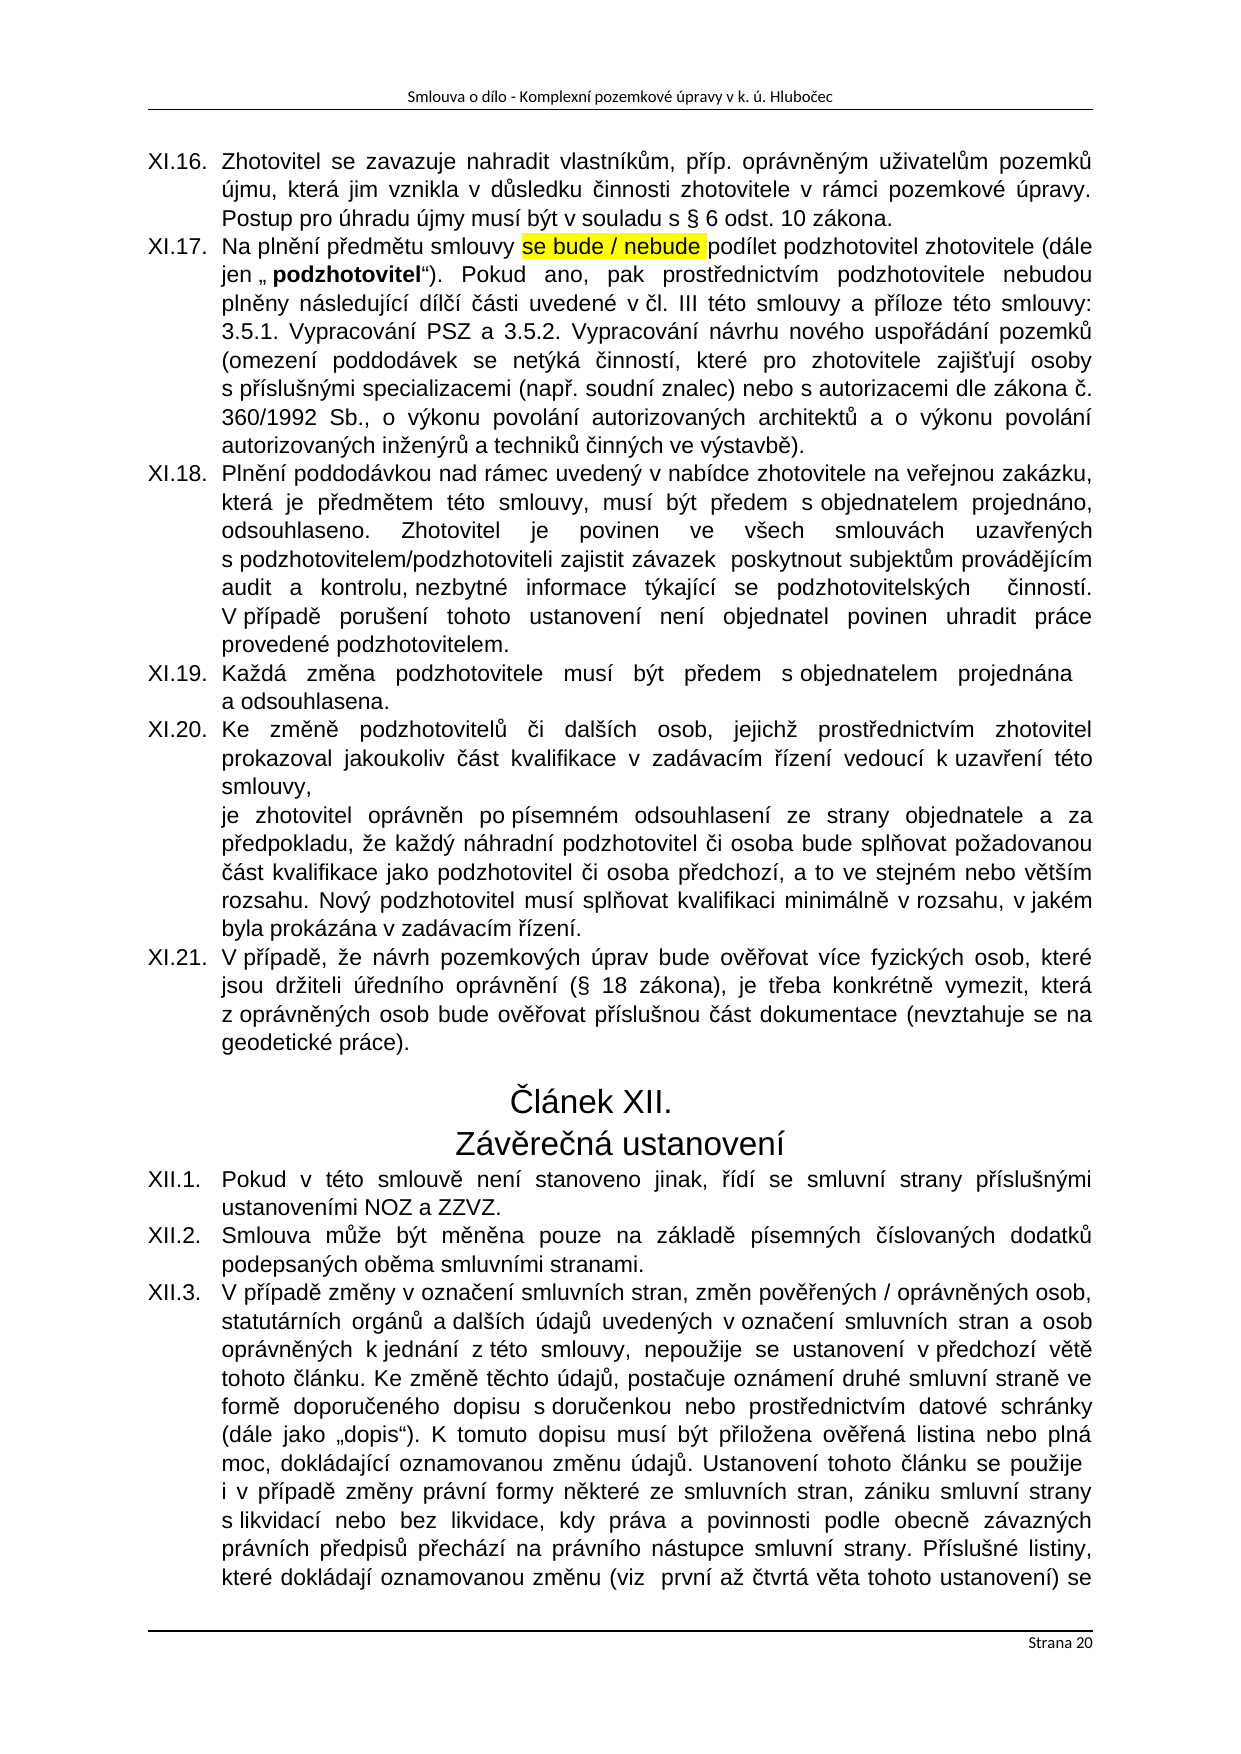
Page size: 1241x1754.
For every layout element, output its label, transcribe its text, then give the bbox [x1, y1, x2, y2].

list Pokud v této smlouvě není stanoveno jinak, řídí se smluvní strany příslušnými ustanoveními NOZ a ZZVZ. [148, 1166, 1093, 1220]
list Zhotovitel se zavazuje nahradit vlastníkům, příp. oprávněným uživatelům pozemků újmu, která jim vznikla v důsledku činnosti zhotovitele v rámci pozemkové úpravy. Postup pro úhradu újmy musí být v souladu s § 6 odst. 10 zákona. [148, 148, 1093, 231]
list Na plnění předmětu smlouvy se bude / nebude podílet podzhotovitel zhotovitele (dále jen „ podzhotovitel“). Pokud ano, pak prostřednictvím podzhotovitele nebudou plněny následující dílčí části uvedené v čl. III této smlouvy a příloze této smlouvy: 3.5.1. Vypracování PSZ a 3.5.2. Vypracování návrhu nového uspořádání pozemků (omezení poddodávek se netýká činností, které pro zhotovitele zajišťují osoby s příslušnými specializacemi (např. soudní znalec) nebo s autorizacemi dle zákona č. 360/1992 Sb., o výkonu povolání autorizovaných architektů a o výkonu povolání autorizovaných inženýrů a techniků činných ve výstavbě). [148, 233, 1093, 458]
subtitle Závěrečná ustanovení [148, 1083, 1093, 1162]
list V případě, že návrh pozemkových úprav bude ověřovat více fyzických osob, které jsou držiteli úředního oprávnění (§ 18 zákona), je třeba konkrétně vymezit, která z oprávněných osob bude ověřovat příslušnou část dokumentace (nevztahuje se na geodetické práce). [148, 944, 1093, 1056]
list Každá změna podzhotovitele musí být předem s objednatelem projednána a odsouhlasena. [148, 659, 1093, 714]
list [148, 1279, 1093, 1590]
list Plnění poddodávkou nad rámec uvedený v nabídce zhotovitele na veřejnou zakázku, která je předmětem této smlouvy, musí být předem s objednatelem projednáno, odsouhlaseno. Zhotovitel je povinen ve všech smlouvách uzavřených s podzhotovitelem/podzhotoviteli zajistit závazek poskytnout subjektům provádějícím audit a kontrolu, nezbytné informace týkající se podzhotovitelských činností. V případě porušení tohoto ustanovení není objednatel povinen uhradit práce provedené podzhotovitelem. [148, 460, 1093, 657]
list Ke změně podzhotovitelů či dalších osob, jejichž prostřednictvím zhotovitel prokazoval jakoukoliv část kvalifikace v zadávacím řízení vedoucí k uzavření této smlouvy, je zhotovitel oprávněn po písemném odsouhlasení ze strany objednatele a za předpokladu, že každý náhradní podzhotovitel či osoba bude splňovat požadovanou část kvalifikace jako podzhotovitel či osoba předchozí, a to ve stejném nebo větším rozsahu. Nový podzhotovitel musí splňovat kvalifikaci minimálně v rozsahu, v jakém byla prokázána v zadávacím řízení. [148, 716, 1093, 942]
list Smlouva může být měněna pouze na základě písemných číslovaných dodatků podepsaných oběma smluvními stranami. [148, 1222, 1093, 1277]
